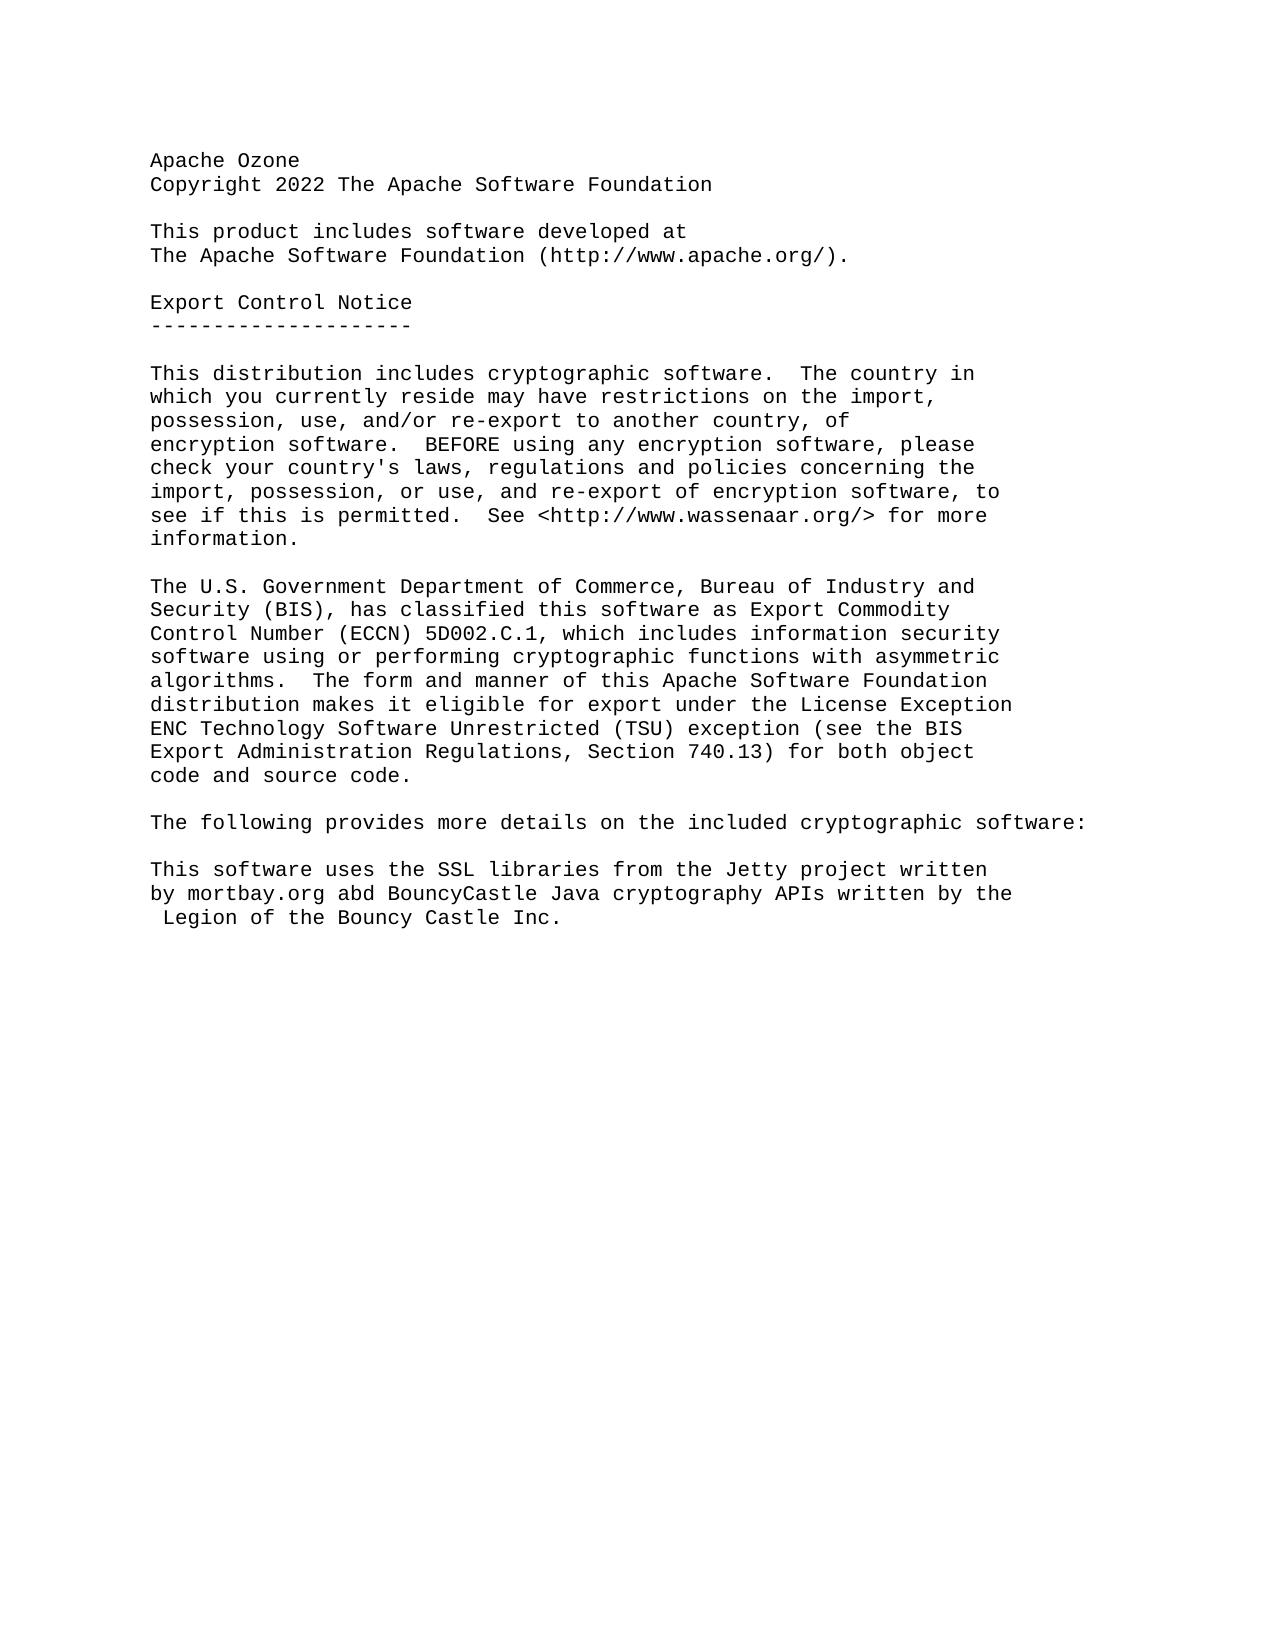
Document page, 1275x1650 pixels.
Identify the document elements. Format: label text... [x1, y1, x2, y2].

text code and source code. [150, 765, 1125, 788]
text Export Administration Regulations, Section 740.13) for both object [150, 741, 1125, 765]
text The U.S. Government Department of Commerce, Bureau of Industry and [150, 576, 1125, 599]
text information. [150, 528, 1125, 552]
text see if this is permitted. See <http://www.wassenaar.org/> for more [150, 505, 1125, 528]
text distribution makes it eligible for export under the License Exception [150, 694, 1125, 717]
text The Apache Software Foundation (http://www.apache.org/). [150, 244, 1125, 268]
text Legion of the Bouncy Castle Inc. [150, 907, 1125, 930]
text encryption software. BEFORE using any encryption software, please [150, 434, 1125, 457]
text import, possession, or use, and re-export of encryption software, to [150, 481, 1125, 505]
text which you currently reside may have restrictions on the import, [150, 386, 1125, 410]
text This product includes software developed at [150, 221, 1125, 244]
text Apache Ozone [150, 150, 1125, 174]
text software using or performing cryptographic functions with asymmetric [150, 647, 1125, 670]
text This distribution includes cryptographic software. The country in [150, 363, 1125, 386]
text ENC Technology Software Unrestricted (TSU) exception (see the BIS [150, 717, 1125, 741]
text possession, use, and/or re-export to another country, of [150, 410, 1125, 434]
text check your country's laws, regulations and policies concerning the [150, 457, 1125, 481]
text The following provides more details on the included cryptographic software: [150, 812, 1125, 836]
text Control Number (ECCN) 5D002.C.1, which includes information security [150, 623, 1125, 647]
text algorithms. The form and manner of this Apache Software Foundation [150, 670, 1125, 694]
text This software uses the SSL libraries from the Jetty project written [150, 859, 1125, 883]
text Security (BIS), has classified this software as Export Commodity [150, 599, 1125, 623]
text Copyright 2022 The Apache Software Foundation [150, 174, 1125, 197]
text Export Control Notice [150, 292, 1125, 316]
text by mortbay.org abd BouncyCastle Java cryptography APIs written by the [150, 883, 1125, 907]
text --------------------- [150, 316, 1125, 339]
